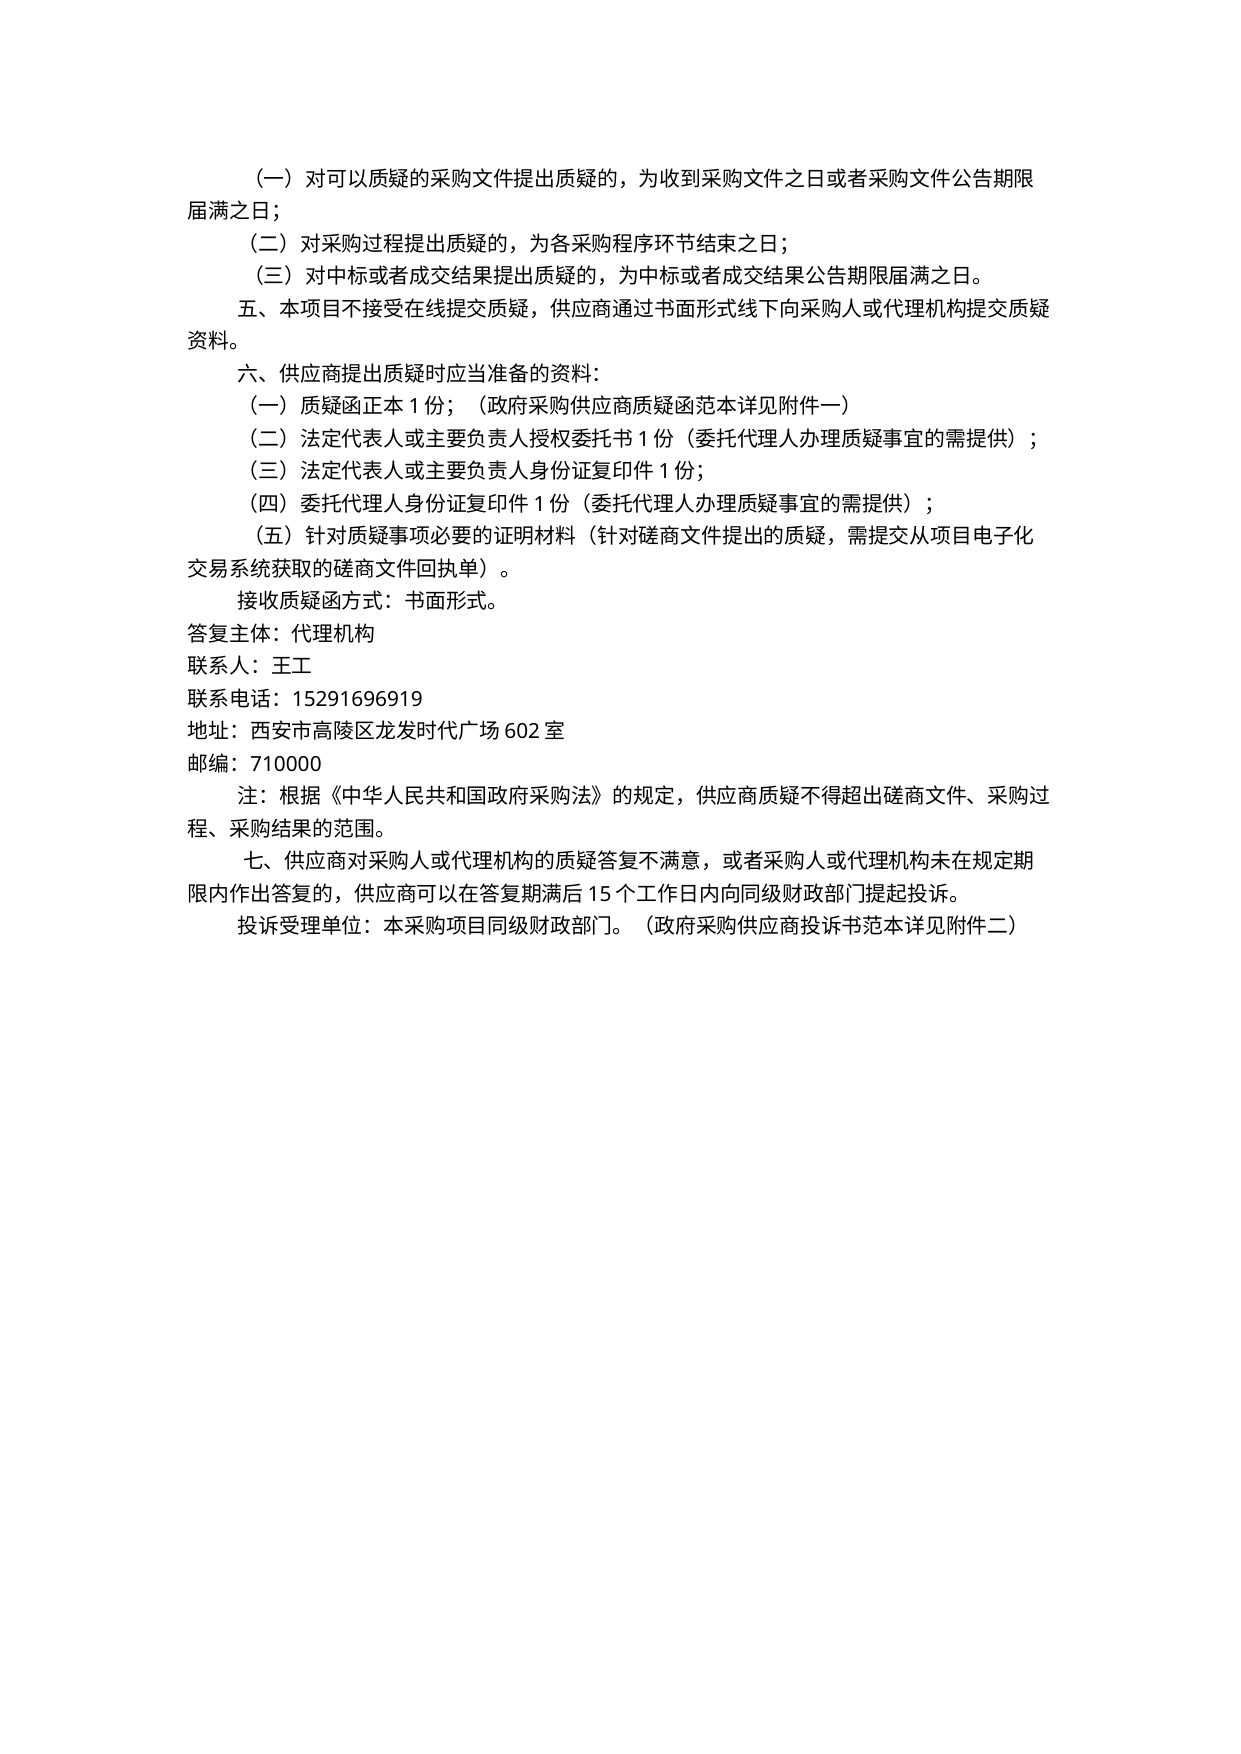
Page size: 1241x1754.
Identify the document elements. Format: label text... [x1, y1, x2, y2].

text （一）质疑函正本1份；（政府采购供应商质疑函范本详见附件一） [187, 389, 1053, 422]
text 联系电话：15291696919 [187, 682, 1053, 714]
text 答复主体：代理机构 [187, 617, 1053, 649]
text （五）针对质疑事项必要的证明材料（针对磋商文件提出的质疑，需提交从项目电子化交易系统获取的磋商文件回执单）。 [187, 519, 1053, 584]
text 五、本项目不接受在线提交质疑，供应商通过书面形式线下向采购人或代理机构提交质疑资料。 [187, 292, 1053, 357]
text 七、供应商对采购人或代理机构的质疑答复不满意，或者采购人或代理机构未在规定期限内作出答复的，供应商可以在答复期满后15个工作日内向同级财政部门提起投诉。 [187, 844, 1053, 909]
text （二）法定代表人或主要负责人授权委托书1份（委托代理人办理质疑事宜的需提供）； [187, 422, 1053, 454]
text 注：根据《中华人民共和国政府采购法》的规定，供应商质疑不得超出磋商文件、采购过程、采购结果的范围。 [187, 779, 1053, 844]
text （三）法定代表人或主要负责人身份证复印件1份； [187, 454, 1053, 487]
text （一）对可以质疑的采购文件提出质疑的，为收到采购文件之日或者采购文件公告期限届满之日； [187, 162, 1053, 227]
text （二）对采购过程提出质疑的，为各采购程序环节结束之日； [187, 227, 1053, 259]
text （三）对中标或者成交结果提出质疑的，为中标或者成交结果公告期限届满之日。 [187, 259, 1053, 292]
text 六、供应商提出质疑时应当准备的资料： [187, 357, 1053, 389]
text 地址：西安市高陵区龙发时代广场602室 [187, 714, 1053, 747]
text 联系人：王工 [187, 649, 1053, 682]
text 邮编：710000 [187, 747, 1053, 779]
text 投诉受理单位：本采购项目同级财政部门。（政府采购供应商投诉书范本详见附件二） [187, 909, 1053, 942]
text （四）委托代理人身份证复印件1份（委托代理人办理质疑事宜的需提供）； [187, 487, 1053, 519]
text 接收质疑函方式：书面形式。 [187, 584, 1053, 617]
